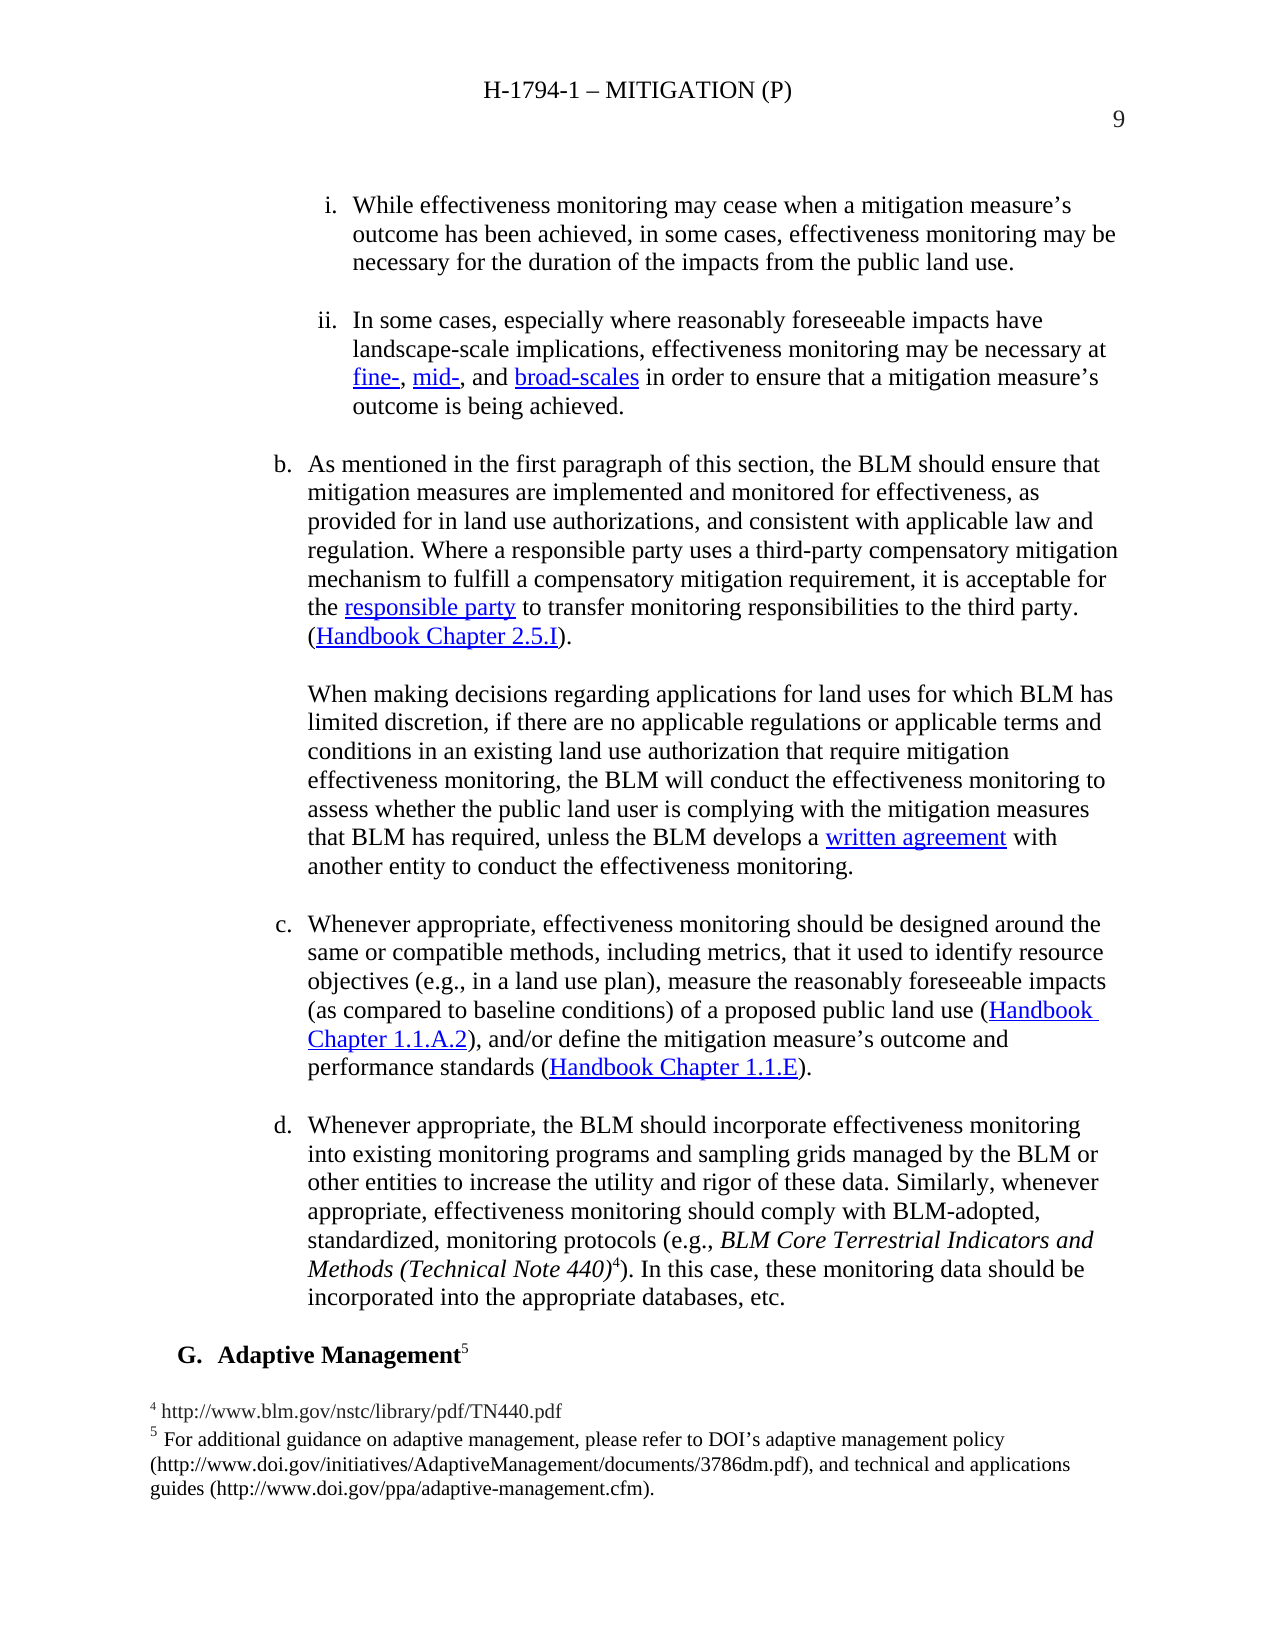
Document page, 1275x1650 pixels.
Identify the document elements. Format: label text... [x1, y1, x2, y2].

list In some cases, especially where reasonably foreseeable impacts have landscape-scale implications, effectiveness monitoring may be necessary at fine-, mid-, and broad-scales in order to ensure that a mitigation measure’s outcome is being achieved. [337, 305, 1125, 420]
list When making decisions regarding applications for land uses for which BLM has limited discretion, if there are no applicable regulations or applicable terms and conditions in an existing land use authorization that require mitigation effectiveness monitoring, the BLM will conduct the effectiveness monitoring to assess whether the public land user is complying with the mitigation measures that BLM has required, unless the BLM develops a written agreement with another entity to conduct the effectiveness monitoring. [307, 679, 1125, 880]
list Adaptive Management [202, 1340, 1125, 1369]
list Whenever appropriate, effectiveness monitoring should be designed around the same or compatible methods, including metrics, that it used to identify resource objectives (e.g., in a land use plan), measure the reasonably foreseeable impacts (as compared to baseline conditions) of a proposed public land use (Handbook Chapter 1.1.A.2), and/or define the mitigation measure’s outcome and performance standards (Handbook Chapter 1.1.E). [292, 909, 1125, 1081]
list Whenever appropriate, the BLM should incorporate effectiveness monitoring into existing monitoring programs and sampling grids managed by the BLM or other entities to increase the utility and rigor of these data. Similarly, whenever appropriate, effectiveness monitoring should comply with BLM-adopted, standardized, monitoring protocols (e.g., BLM Core Terrestrial Indicators and Methods (Technical Note 440)). In this case, these monitoring data should be incorporated into the appropriate databases, etc. [292, 1110, 1125, 1311]
list While effectiveness monitoring may cease when a mitigation measure’s outcome has been achieved, in some cases, effectiveness monitoring may be necessary for the duration of the impacts from the public land use. [337, 190, 1125, 276]
list As mentioned in the first paragraph of this section, the BLM should ensure that mitigation measures are implemented and monitored for effectiveness, as provided for in land use authorizations, and consistent with applicable law and regulation. Where a responsible party uses a third-party compensatory mitigation mechanism to fulfill a compensatory mitigation requirement, it is acceptable for the responsible party to transfer monitoring responsibilities to the third party. (Handbook Chapter 2.5.I). [292, 449, 1125, 650]
